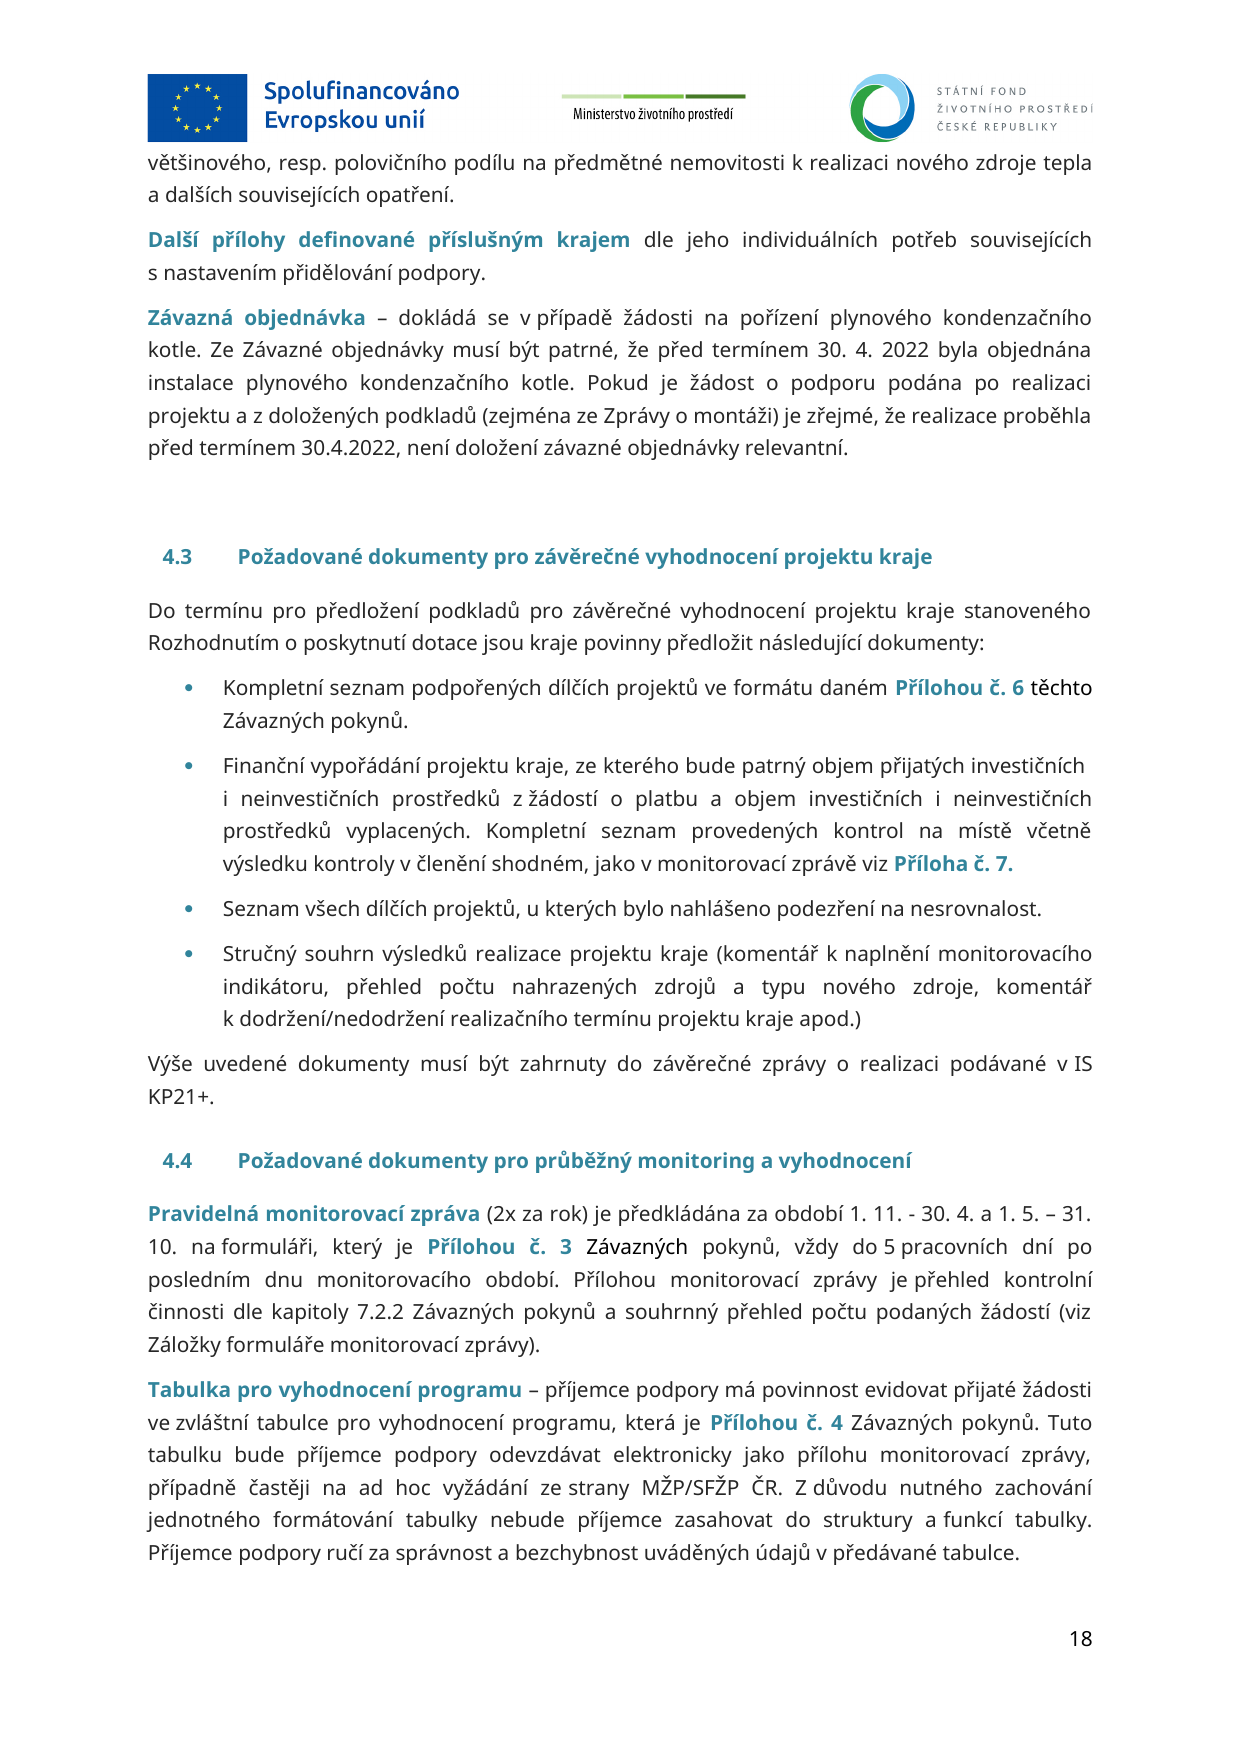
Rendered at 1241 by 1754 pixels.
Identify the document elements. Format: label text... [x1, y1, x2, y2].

text Výše uvedené dokumenty musí být zahrnuty do závěrečné zprávy o realizaci podávané v IS KP21+. [148, 1049, 1093, 1111]
list Finanční vypořádání projektu kraje, ze kterého bude patrný objem přijatých investičních i neinvestičních prostředků z žádostí o platbu a objem investičních i neinvestičních prostředků vyplacených. Kompletní seznam provedených kontrol na místě včetně výsledku kontroly v členění shodném, jako v monitorovací zprávě viz Příloha č. 7. [185, 751, 1093, 877]
text Závazná objednávka – dokládá se v případě žádosti na pořízení plynového kondenzačního kotle. Ze Závazné objednávky musí být patrné, že před termínem 30. 4. 2022 byla objednána instalace plynového kondenzačního kotle. Pokud je žádost o podporu podána po realizaci projektu a z doložených podkladů (zejména ze Zprávy o montáži) je zřejmé, že realizace proběhla před termínem 30.4.2022, není doložení závazné objednávky relevantní. [148, 303, 1093, 462]
text Pravidelná monitorovací zpráva (2x za rok) je předkládána za období 1. 11. - 30. 4. a 1. 5. – 31. 10. na formuláři, který je Přílohou č. 3 Závazných pokynů, vždy do 5 pracovních dní po posledním dnu monitorovacího období. Přílohou monitorovací zprávy je přehled kontrolní činnosti dle kapitoly 7.2.2 Závazných pokynů a souhrnný přehled počtu podaných žádostí (viz Záložky formuláře monitorovací zprávy). [148, 1199, 1093, 1358]
text Tabulka pro vyhodnocení programu – příjemce podpory má povinnost evidovat přijaté žádosti ve zvláštní tabulce pro vyhodnocení programu, která je Přílohou č. 4 Závazných pokynů. Tuto tabulku bude příjemce podpory odevzdávat elektronicky jako přílohu monitorovací zprávy, případně častěji na ad hoc vyžádání ze strany MŽP/SFŽP ČR. Z důvodu nutného zachování jednotného formátování tabulky nebude příjemce zasahovat do struktury a funkcí tabulky. Příjemce podpory ručí za správnost a bezchybnost uváděných údajů v předávané tabulce. [148, 1375, 1093, 1566]
list Seznam všech dílčích projektů, u kterých bylo nahlášeno podezření na nesrovnalost. [185, 894, 1093, 923]
list Kompletní seznam podpořených dílčích projektů ve formátu daném Přílohou č. 6 těchto Závazných pokynů. [185, 673, 1093, 734]
list Stručný souhrn výsledků realizace projektu kraje (komentář k naplnění monitorovacího indikátoru, přehled počtu nahrazených zdrojů a typu nového zdroje, komentář k dodržení/nedodržení realizačního termínu projektu kraje apod.) [185, 939, 1093, 1033]
subtitle Požadované dokumenty pro závěrečné vyhodnocení projektu kraje [162, 542, 1093, 571]
subtitle Požadované dokumenty pro průběžný monitoring a vyhodnocení [162, 1146, 1093, 1174]
text Do termínu pro předložení podkladů pro závěrečné vyhodnocení projektu kraje stanoveného Rozhodnutím o poskytnutí dotace jsou kraje povinny předložit následující dokumenty: [148, 596, 1093, 657]
picture [147, 73, 1093, 143]
text Další přílohy definované příslušným krajem dle jeho individuálních potřeb souvisejících s nastavením přidělování podpory. [148, 225, 1093, 286]
